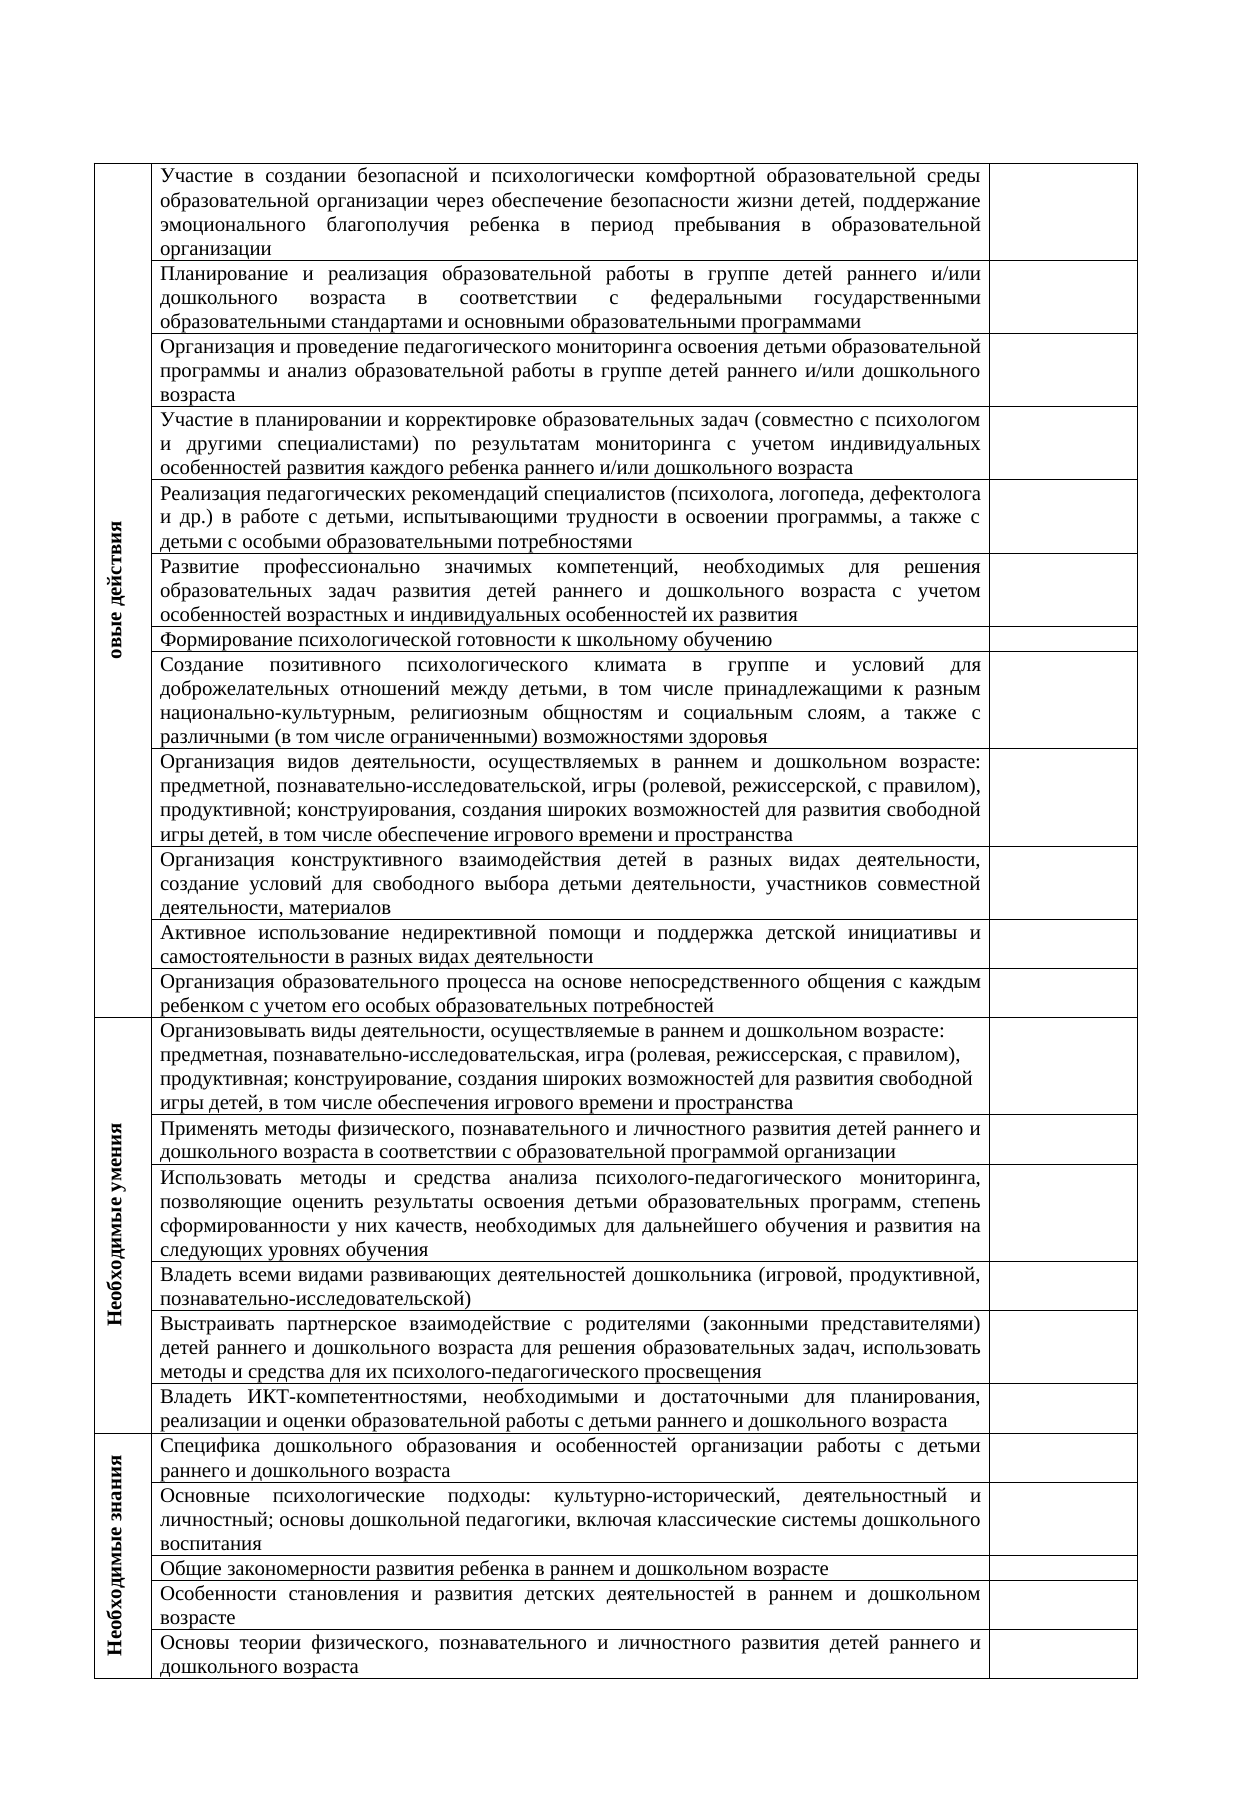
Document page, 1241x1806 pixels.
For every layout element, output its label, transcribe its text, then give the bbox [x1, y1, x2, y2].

table_cell [990, 554, 1137, 626]
table_cell Создание позитивного психологического климата в группе и условий для доброжелательных отношений между детьми, в том числе принадлежащими к разным национально-культурным, религиозным общностям и социальным слоям, а также с различными (в том числе ограниченными) возможностями здоровья [152, 652, 989, 748]
table_cell Организация видов деятельности, осуществляемых в раннем и дошкольном возрасте: предметной, познавательно-исследовательской, игры (ролевой, режиссерской, с правилом), продуктивной; конструирования, создания широких возможностей для развития свободной игры детей, в том числе обеспечение игрового времени и пространства [152, 749, 989, 846]
table_cell Основы теории физического, познавательного и личностного развития детей раннего и дошкольного возраста [152, 1630, 989, 1678]
table_cell Владеть всеми видами развивающих деятельностей дошкольника (игровой, продуктивной, познавательно-исследовательской) [152, 1262, 989, 1310]
table_cell Общие закономерности развития ребенка в раннем и дошкольном возрасте [152, 1556, 989, 1580]
table_cell [990, 652, 1137, 748]
table_cell [990, 407, 1137, 479]
table_cell Использовать методы и средства анализа психолого-педагогического мониторинга, позволяющие оценить результаты освоения детьми образовательных программ, степень сформированности у них качеств, необходимых для дальнейшего обучения и развития на следующих уровнях обучения [152, 1165, 989, 1261]
table_cell Необходимые умения [95, 1018, 151, 1432]
table_cell Владеть ИКТ-компетентностями, необходимыми и достаточными для планирования, реализации и оценки образовательной работы с детьми раннего и дошкольного возраста [152, 1384, 989, 1432]
table_cell [990, 334, 1137, 406]
table_cell Организовывать виды деятельности, осуществляемые в раннем и дошкольном возрасте: предметная, познавательно-исследовательская, игра (ролевая, режиссерская, с правилом), продуктивная; конструирование, создания широких возможностей для развития свободной игры детей, в том числе обеспечения игрового времени и пространства [152, 1018, 989, 1114]
table_cell [990, 480, 1137, 553]
table_cell [990, 261, 1137, 333]
table_cell Основные психологические подходы: культурно-исторический, деятельностный и личностный; основы дошкольной педагогики, включая классические системы дошкольного воспитания [152, 1483, 989, 1555]
table_cell Реализация педагогических рекомендаций специалистов (психолога, логопеда, дефектолога и др.) в работе с детьми, испытывающими трудности в освоении программы, а также с детьми с особыми образовательными потребностями [152, 480, 989, 553]
table_cell [990, 1384, 1137, 1432]
table_cell [990, 1434, 1137, 1482]
table_cell Организация образовательного процесса на основе непосредственного общения с каждым ребенком с учетом его особых образовательных потребностей [152, 969, 989, 1017]
table_cell Особенности становления и развития детских деятельностей в раннем и дошкольном возрасте [152, 1581, 989, 1629]
table_cell Участие в планировании и корректировке образовательных задач (совместно с психологом и другими специалистами) по результатам мониторинга с учетом индивидуальных особенностей развития каждого ребенка раннего и/или дошкольного возраста [152, 407, 989, 479]
table_cell [990, 1483, 1137, 1555]
table_cell Применять методы физического, познавательного и личностного развития детей раннего и дошкольного возраста в соответствии с образовательной программой организации [152, 1115, 989, 1163]
table_cell [990, 1018, 1137, 1114]
table_cell Организация конструктивного взаимодействия детей в разных видах деятельности, создание условий для свободного выбора детьми деятельности, участников совместной деятельности, материалов [152, 847, 989, 919]
table_cell [990, 847, 1137, 919]
table_cell Развитие профессионально значимых компетенций, необходимых для решения образовательных задач развития детей раннего и дошкольного возраста с учетом особенностей возрастных и индивидуальных особенностей их развития [152, 554, 989, 626]
table_cell Выстраивать партнерское взаимодействие с родителями (законными представителями) детей раннего и дошкольного возраста для решения образовательных задач, использовать методы и средства для их психолого-педагогического просвещения [152, 1311, 989, 1383]
table_cell Трудовые действия [95, 164, 151, 1017]
table_cell [990, 1311, 1137, 1383]
table_cell [990, 164, 1137, 260]
table_cell [990, 920, 1137, 968]
table_cell Специфика дошкольного образования и особенностей организации работы с детьми раннего и дошкольного возраста [152, 1434, 989, 1482]
table_cell [990, 1581, 1137, 1629]
table_cell [990, 1262, 1137, 1310]
table_cell Организация и проведение педагогического мониторинга освоения детьми образовательной программы и анализ образовательной работы в группе детей раннего и/или дошкольного возраста [152, 334, 989, 406]
table_cell Планирование и реализация образовательной работы в группе детей раннего и/или дошкольного возраста в соответствии с федеральными государственными образовательными стандартами и основными образовательными программами [152, 261, 989, 333]
table_cell [990, 1630, 1137, 1678]
table_cell [990, 1165, 1137, 1261]
table_cell [990, 1556, 1137, 1580]
table_cell [990, 627, 1137, 651]
table_cell Необходимые знания [95, 1434, 151, 1678]
table_cell [990, 969, 1137, 1017]
table_cell Формирование психологической готовности к школьному обучению [152, 627, 989, 651]
table_cell [990, 749, 1137, 846]
table_cell Участие в создании безопасной и психологически комфортной образовательной среды образовательной организации через обеспечение безопасности жизни детей, поддержание эмоционального благополучия ребенка в период пребывания в образовательной организации [152, 164, 989, 260]
table_cell Активное использование недирективной помощи и поддержка детской инициативы и самостоятельности в разных видах деятельности [152, 920, 989, 968]
table_cell [990, 1115, 1137, 1163]
